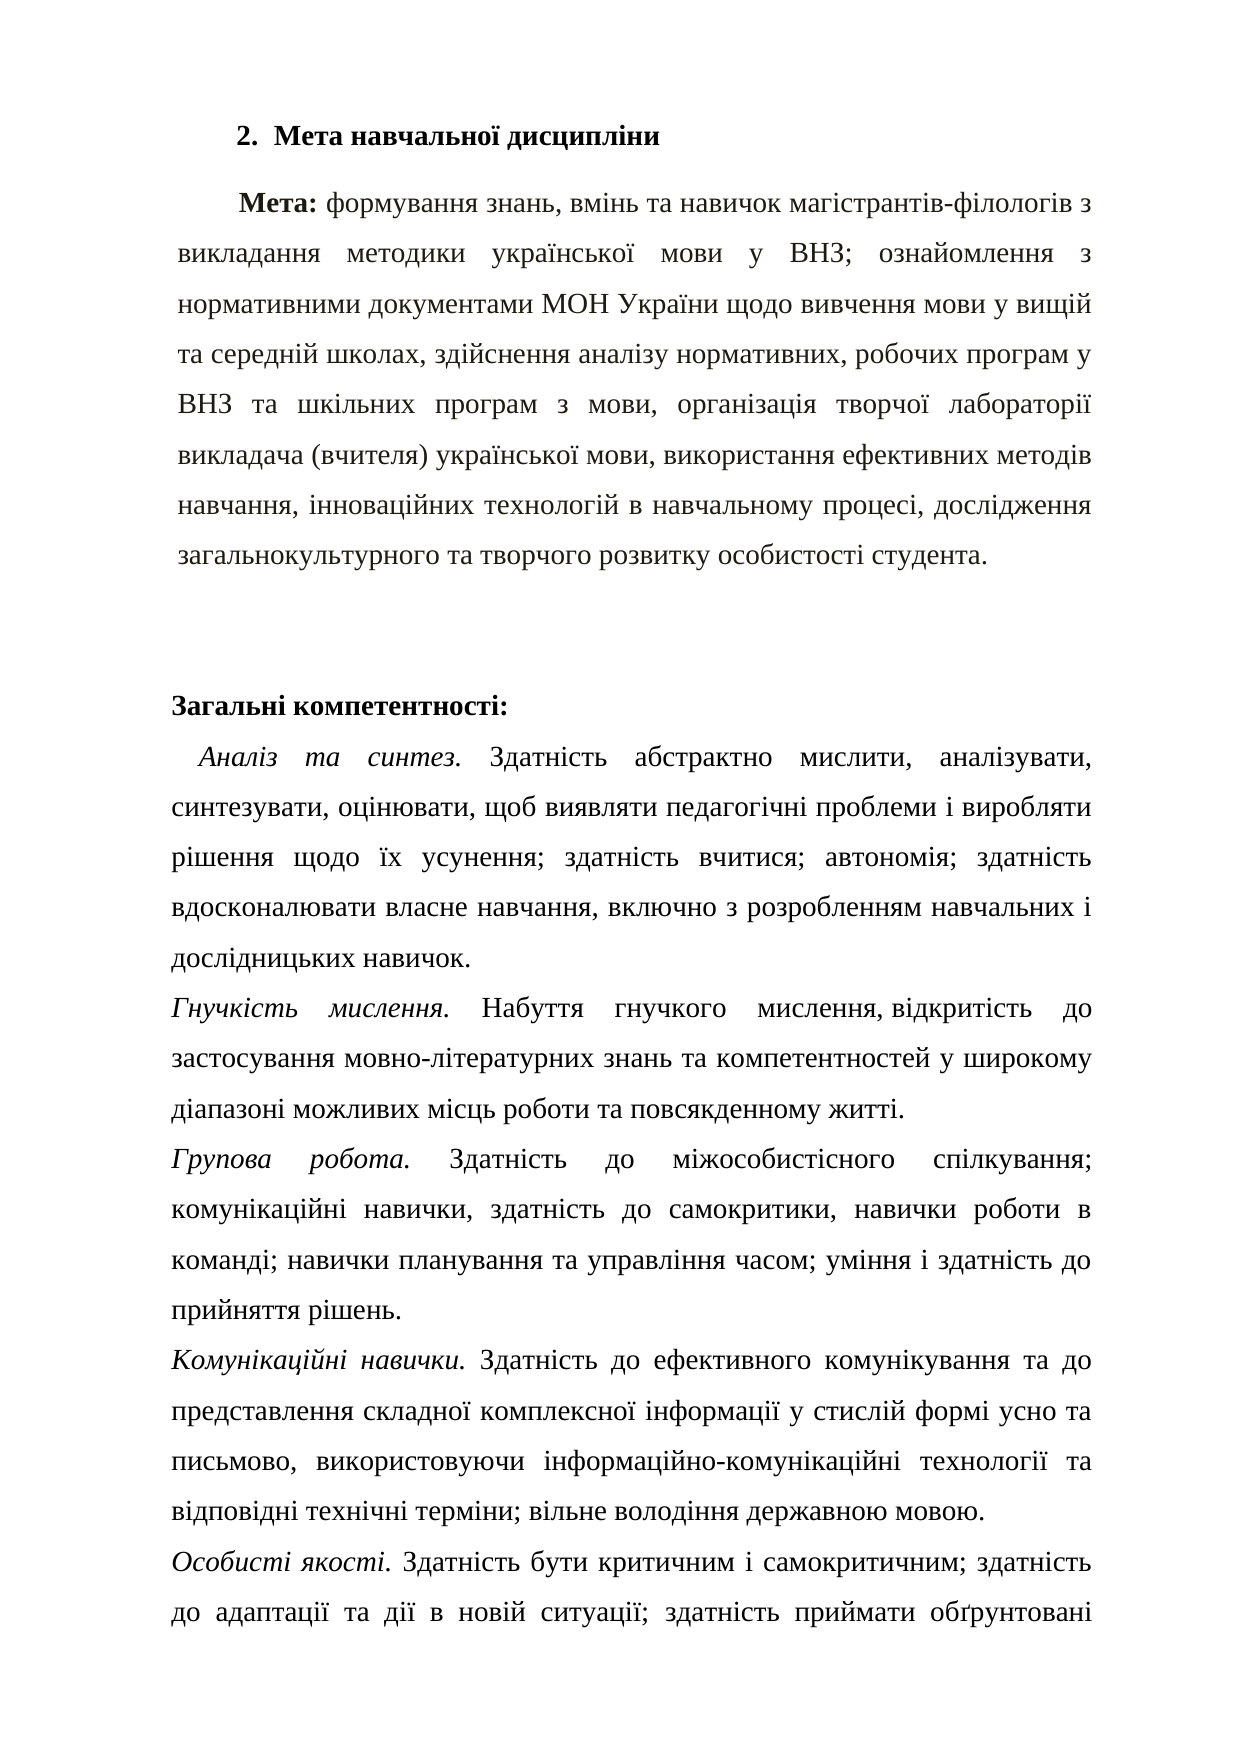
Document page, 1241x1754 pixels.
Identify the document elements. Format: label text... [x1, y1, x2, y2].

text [171, 1544, 1093, 1627]
text Гнучкість мислення. Набуття гнучкого мислення, відкритість до застосування мовно-літературних знань та компетентностей у широкому діапазоні можливих місць роботи та повсякденному житті. [171, 990, 1093, 1124]
text Аналіз та синтез. Здатність абстрактно мислити, аналізувати, синтезувати, оцінювати, щоб виявляти педагогічні проблеми і виробляти рішення щодо їх усунення; здатність вчитися; автономія; здатність вдосконалювати власне навчання, включно з розробленням навчальних і дослідницьких навичок. [171, 739, 1093, 973]
text Комунікаційні навички. Здатність до ефективного комунікування та до представлення складної комплексної інформації у стислій формі усно та письмово, використовуючи інформаційно-комунікаційні технології та відповідні технічні терміни; вільне володіння державною мовою. [171, 1342, 1093, 1527]
list Мета навчальної дисципліни [236, 118, 1152, 152]
text Загальні компетентності: [171, 688, 1093, 722]
text Мета: формування знань, вмінь та навичок магістрантів-філологів з викладання методики української мови у ВНЗ; ознайомлення з нормативними документами МОН України щодо вивчення мови у вищій та середній школах, здійснення аналізу нормативних, робочих програм у ВНЗ та шкільних програм з мови, організація творчої лабораторії викладача (вчителя) української мови, використання ефективних методів навчання, інноваційних технологій в навчальному процесі, дослідження загальнокультурного та творчого розвитку особистості студента. [177, 185, 1093, 571]
text Групова робота. Здатність до міжособистісного спілкування; комунікаційні навички, здатність до самокритики, навички роботи в команді; навички планування та управління часом; уміння і здатність до прийняття рішень. [171, 1141, 1093, 1326]
